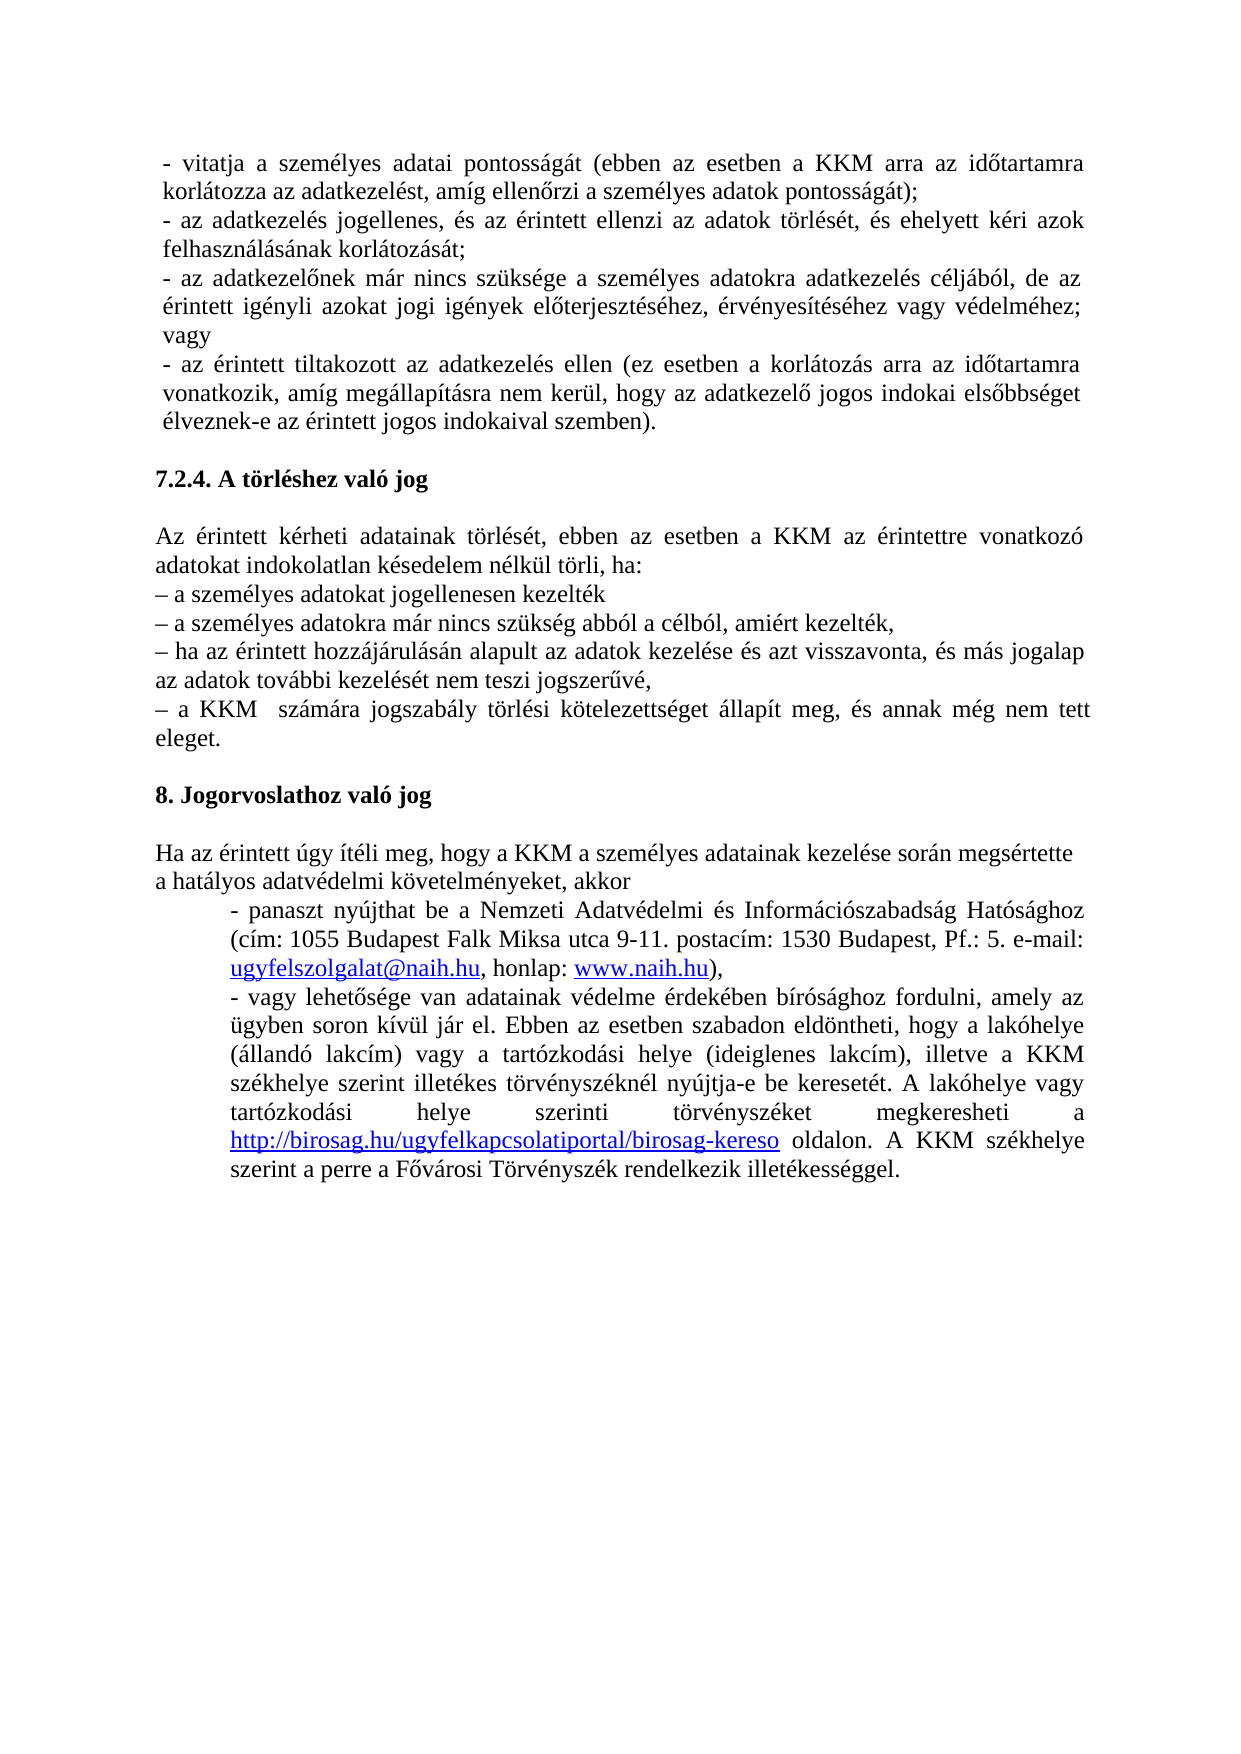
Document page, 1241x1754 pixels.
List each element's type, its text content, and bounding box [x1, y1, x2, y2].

text - az adatkezelés jogellenes, és az érintett ellenzi az adatok törlését, és ehelyett kéri azok felhasználásának korlátozását; [162, 205, 1085, 263]
text – a személyes adatokat jogellenesen kezelték [155, 579, 1093, 608]
text Az érintett kérheti adatainak törlését, ebben az esetben a KKM az érintettre vonatkozó adatokat indokolatlan késedelem nélkül törli, ha: [155, 521, 1085, 579]
text Ha az érintett úgy ítéli meg, hogy a KKM a személyes adatainak kezelése során megsértette a hatályos adatvédelmi követelményeket, akkor [155, 838, 1085, 895]
text - panaszt nyújthat be a Nemzeti Adatvédelmi és Információszabadság Hatósághoz (cím: 1055 Budapest Falk Miksa utca 9-11. postacím: 1530 Budapest, Pf.: 5. e-mail: ugyfelszolgalat@naih.hu, honlap: www.naih.hu), [230, 895, 1085, 982]
text - az érintett tiltakozott az adatkezelés ellen (ez esetben a korlátozás arra az időtartamra vonatkozik, amíg megállapításra nem kerül, hogy az adatkezelő jogos indokai elsőbbséget élveznek-e az érintett jogos indokaival szemben). [162, 349, 1081, 435]
text 7.2.4. A törléshez való jog [155, 464, 1093, 493]
text – a személyes adatokra már nincs szükség abból a célból, amiért kezelték, [155, 608, 1093, 636]
text – ha az érintett hozzájárulásán alapult az adatok kezelése és azt visszavonta, és más jogalap az adatok további kezelését nem teszi jogszerűvé, [155, 636, 1085, 694]
text – a KKM számára jogszabály törlési kötelezettséget állapít meg, és annak még nem tett eleget. [155, 694, 1093, 751]
text - az adatkezelőnek már nincs szüksége a személyes adatokra adatkezelés céljából, de az érintett igényli azokat jogi igények előterjesztéséhez, érvényesítéséhez vagy védelméhez; vagy [162, 263, 1081, 349]
text - vagy lehetősége van adatainak védelme érdekében bírósághoz fordulni, amely az ügyben soron kívül jár el. Ebben az esetben szabadon eldöntheti, hogy a lakóhelye (állandó lakcím) vagy a tartózkodási helye (ideiglenes lakcím), illetve a KKM székhelye szerint illetékes törvényszéknél nyújtja-e be keresetét. A lakóhelye vagy tartózkodási helye szerinti törvényszéket megkeresheti a http://birosag.hu/ugyfelkapcsolatiportal/birosag-kereso oldalon. A KKM székhelye szerint a perre a Fővárosi Törvényszék rendelkezik illetékességgel. [230, 982, 1085, 1183]
text - vitatja a személyes adatai pontosságát (ebben az esetben a KKM arra az időtartamra korlátozza az adatkezelést, amíg ellenőrzi a személyes adatok pontosságát); [162, 148, 1085, 205]
text 8. Jogorvoslathoz való jog [155, 780, 1093, 809]
